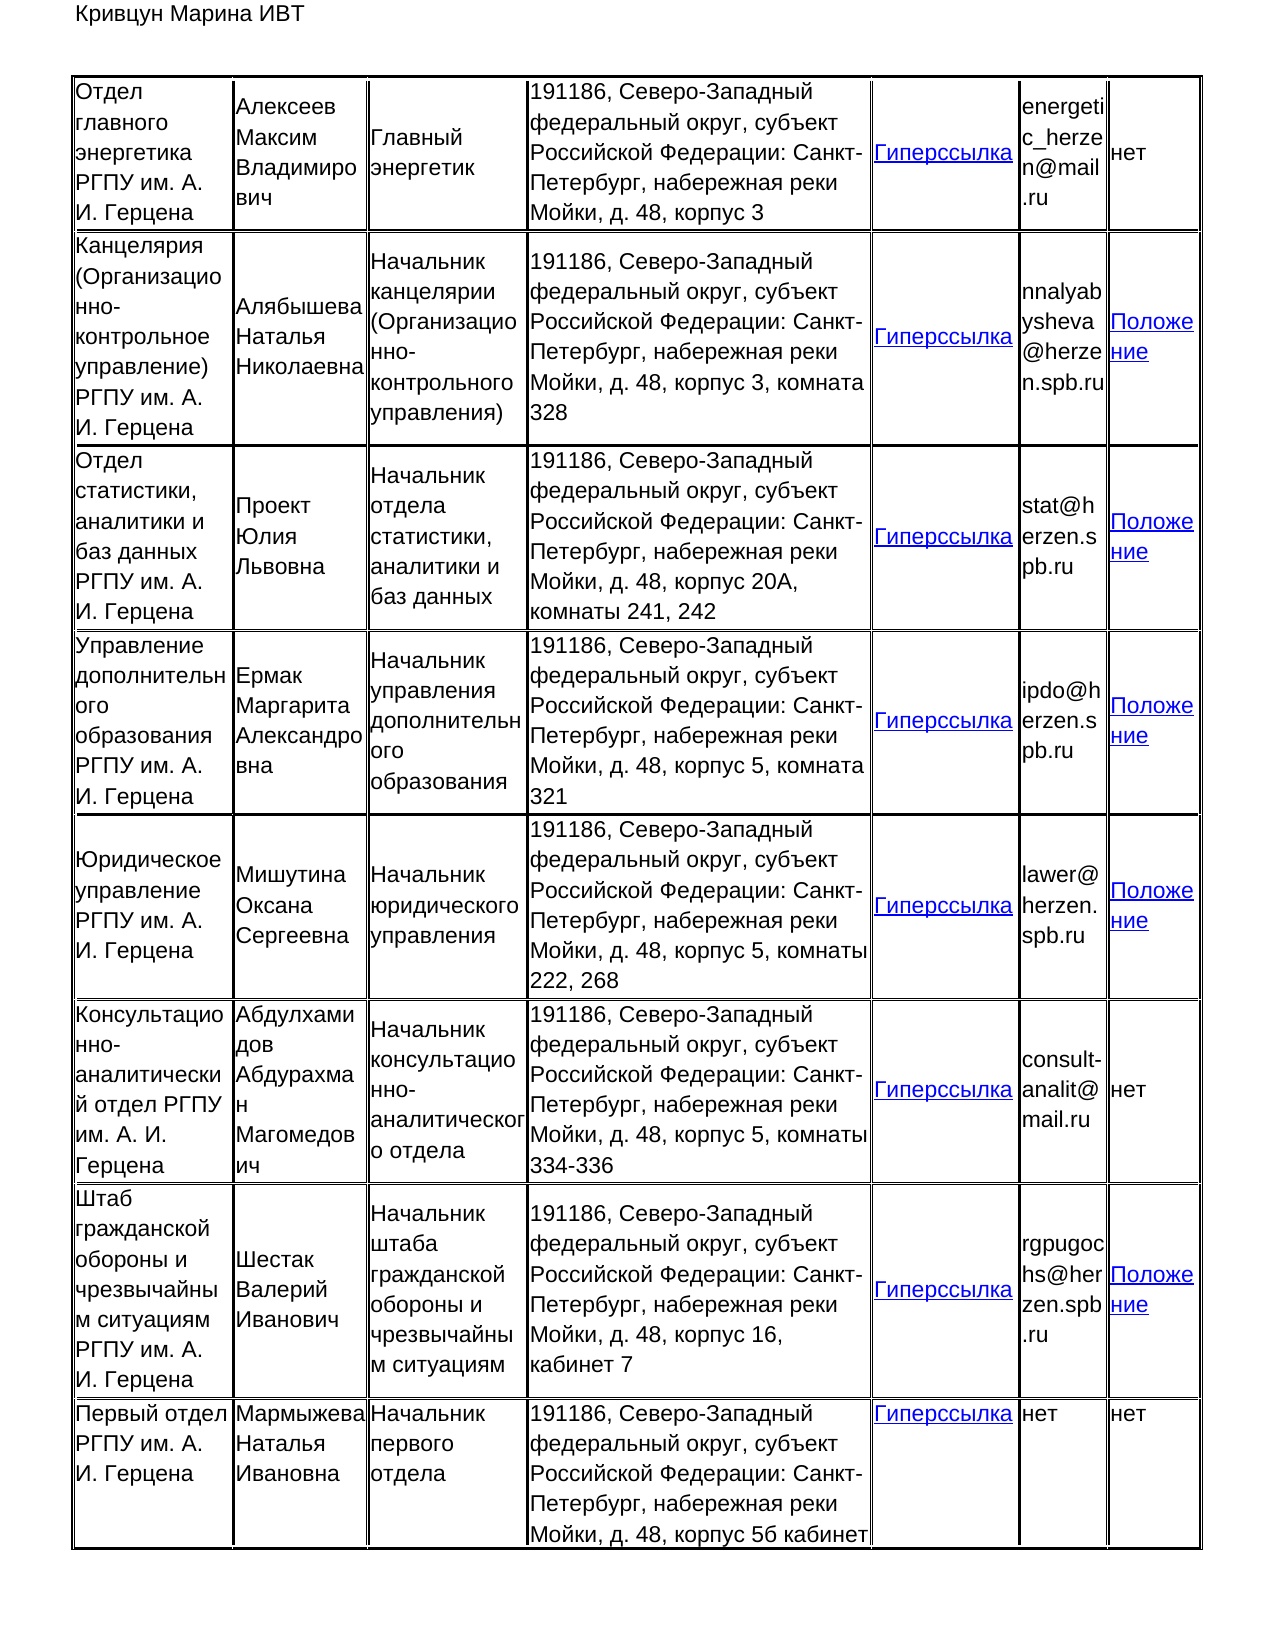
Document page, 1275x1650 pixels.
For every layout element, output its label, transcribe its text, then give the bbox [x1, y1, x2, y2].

table_cell consult-analit@mail.ru [1021, 1001, 1106, 1182]
table_cell 191186, Северо-Западный федеральный округ, субъект Российской Федерации: Санкт-Петербург, набережная реки Мойки, д. 48, корпус 5, комнаты 222, 268 [529, 816, 870, 997]
table_cell Начальник юридического управления [370, 816, 526, 997]
table_cell Абдулхамидов Абдурахман Магомедович [235, 1001, 366, 1182]
table_cell Положение [1110, 229, 1200, 444]
table_cell 191186, Северо-Западный федеральный округ, субъект Российской Федерации: Санкт-Петербург, набережная реки Мойки, д. 48, корпус 5, комната 321 [529, 632, 870, 813]
table_cell нет [1019, 1397, 1108, 1547]
table_cell Ермак Маргарита Александровна [235, 632, 366, 813]
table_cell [233, 1397, 368, 1547]
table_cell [368, 1400, 527, 1547]
table_cell Гиперссылка [873, 447, 1018, 628]
table_cell Положение [1108, 1182, 1201, 1397]
table_cell нет [1108, 78, 1199, 229]
table_cell нет [1110, 998, 1200, 1182]
table_cell 191186, Северо-Западный федеральный округ, субъект Российской Федерации: Санкт-Петербург, набережная реки Мойки, д. 48, корпус 5, комнаты 334-336 [529, 1001, 870, 1182]
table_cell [527, 1400, 872, 1547]
table_cell Начальник канцелярии (Организационно-контрольного управления) [370, 233, 526, 444]
table_cell Алексеев Максим Владимирович [233, 77, 368, 229]
table_cell Отдел статистики, аналитики и баз данных РГПУ им. А. И. Герцена [75, 444, 232, 628]
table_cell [73, 1397, 233, 1547]
table_cell Начальник консультационно-аналитического отдела [370, 1001, 526, 1182]
table_cell 191186, Северо-Западный федеральный округ, субъект Российской Федерации: Санкт-Петербург, набережная реки Мойки, д. 48, корпус 3, комната 328 [529, 233, 870, 444]
table_cell Консультационно-аналитический отдел РГПУ им. А. И. Герцена [75, 998, 232, 1182]
table_cell Гиперссылка [873, 632, 1018, 813]
table_cell Канцелярия (Организационно-контрольное управление) РГПУ им. А. И. Герцена [75, 229, 232, 444]
table_cell Отдел главного энергетика РГПУ им. А. И. Герцена [75, 77, 233, 229]
table_cell Мишутина Оксана Сергеевна [235, 816, 366, 997]
table_cell rgpugochs@herzen.spb.ru [1021, 1185, 1106, 1397]
table_cell lawer@herzen.spb.ru [1021, 816, 1106, 997]
table_cell Гиперссылка [873, 1001, 1018, 1182]
table_cell Начальник управления дополнительного образования [370, 632, 526, 813]
table_cell Управление дополнительного образования РГПУ им. А. И. Герцена [75, 629, 232, 813]
table_cell Начальник штаба гражданской обороны и чрезвычайным ситуациям [370, 1185, 526, 1397]
table_cell 191186, Северо-Западный федеральный округ, субъект Российской Федерации: Санкт-Петербург, набережная реки Мойки, д. 48, корпус 16, кабинет 7 [529, 1185, 870, 1397]
table_cell 191186, Северо-Западный федеральный округ, субъект Российской Федерации: Санкт-Петербург, набережная реки Мойки, д. 48, корпус 20А, комнаты 241, 242 [529, 447, 870, 628]
table_cell Начальник отдела статистики, аналитики и баз данных [370, 447, 526, 628]
table_cell Положение [1110, 444, 1199, 628]
table_cell Алябышева Наталья Николаевна [235, 233, 366, 444]
table_cell Проект Юлия Львовна [235, 447, 366, 628]
table_cell ipdo@herzen.spb.ru [1021, 632, 1106, 813]
table_cell Штаб гражданской обороны и чрезвычайным ситуациям РГПУ им. А. И. Герцена [73, 1182, 233, 1397]
table_cell нет [1108, 1397, 1201, 1547]
table_cell Гиперссылка [873, 1185, 1018, 1397]
table_cell Положение [1110, 629, 1200, 813]
table_cell Гиперссылка [873, 816, 1018, 997]
table_cell nnalyabysheva@herzen.spb.ru [1021, 233, 1106, 444]
table_cell Юридическое управление РГПУ им. А. И. Герцена [73, 813, 232, 997]
table_cell Шестак Валерий Иванович [235, 1185, 366, 1397]
table_cell energetic_herzen@mail.ru [1019, 77, 1108, 229]
table_cell Гиперссылка [872, 78, 1019, 229]
table_cell stat@herzen.spb.ru [1021, 447, 1106, 628]
table_cell Положение [1110, 813, 1201, 997]
table_cell Главный энергетик [368, 78, 527, 229]
table_cell Гиперссылка [873, 233, 1018, 444]
table_cell Гиперссылка [872, 1400, 1019, 1547]
table_cell 191186, Северо-Западный федеральный округ, субъект Российской Федерации: Санкт-Петербург, набережная реки Мойки, д. 48, корпус 3 [527, 78, 872, 229]
